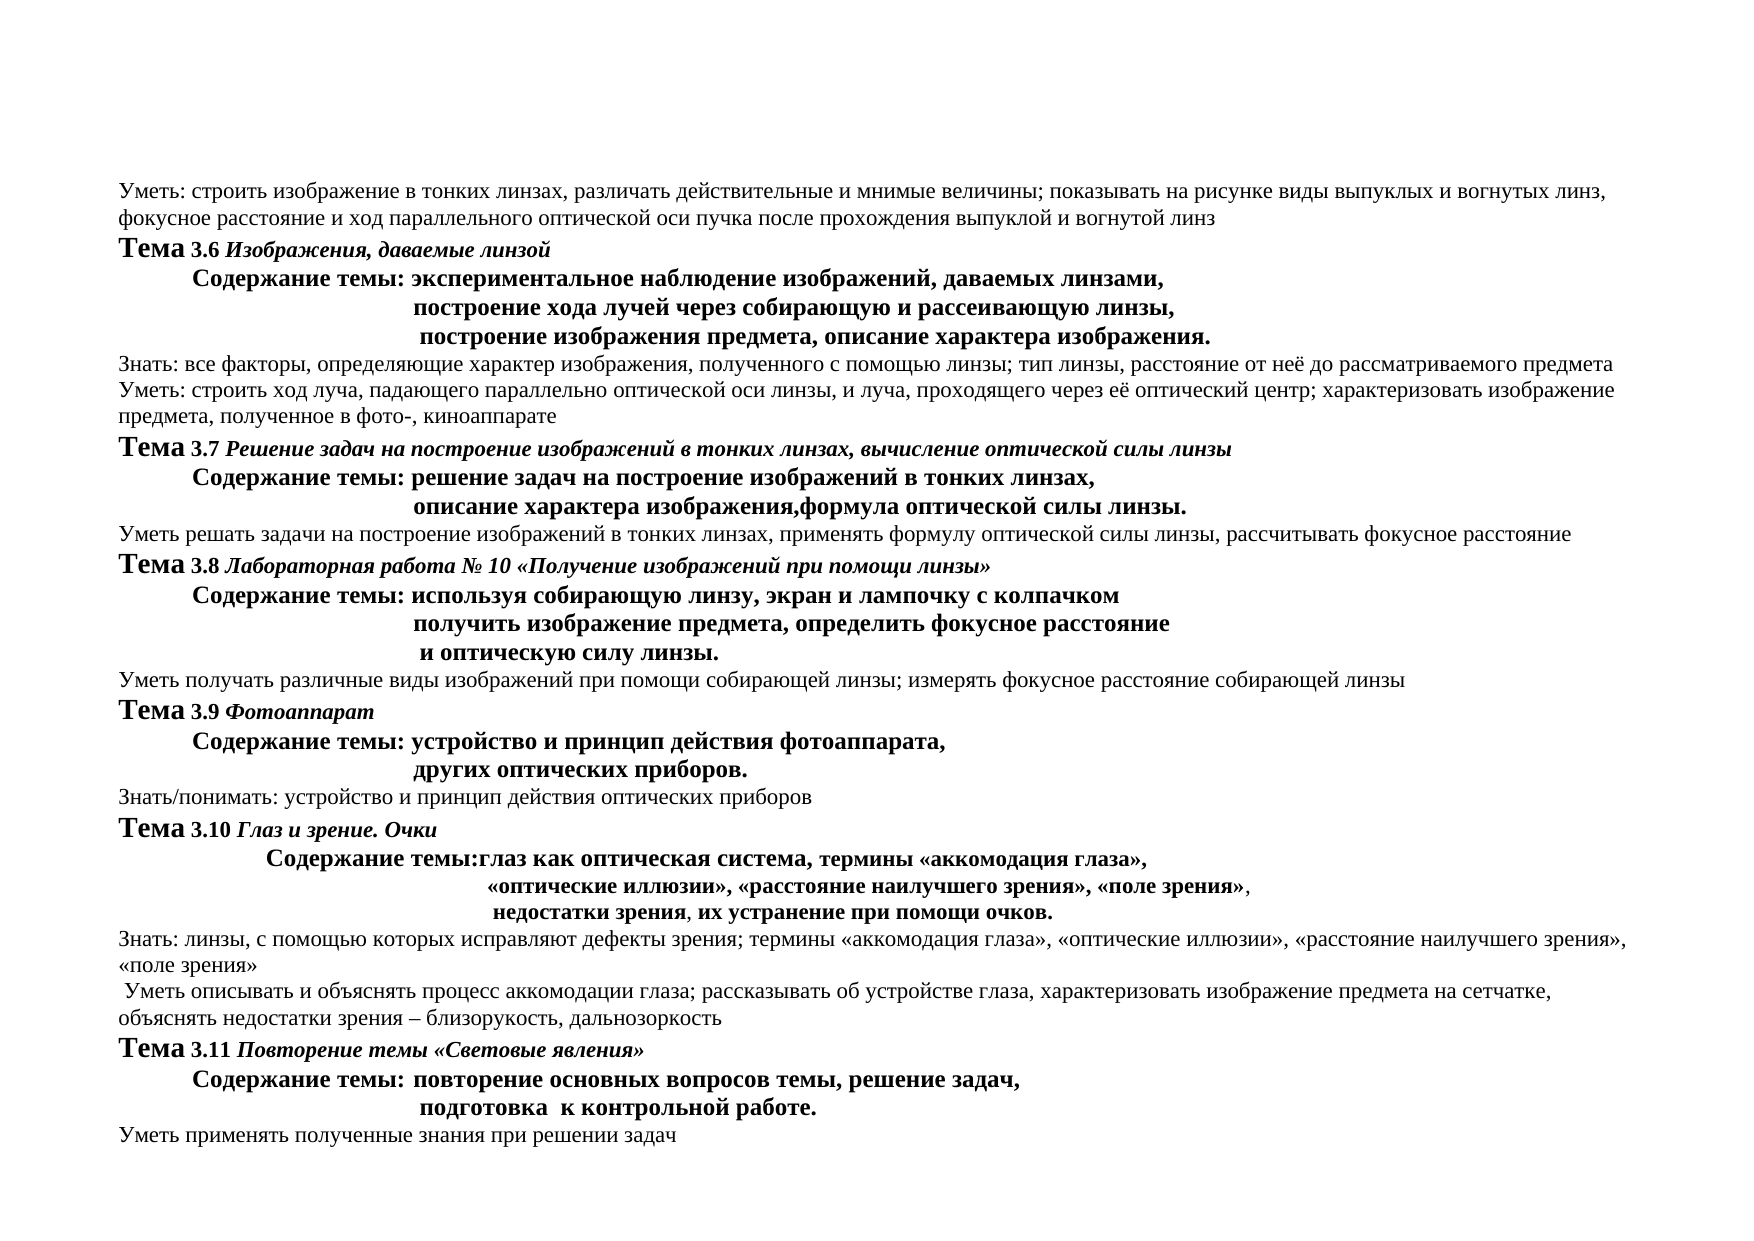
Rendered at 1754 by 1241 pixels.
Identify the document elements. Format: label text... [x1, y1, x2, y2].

text Тема 3.6 Изображения, даваемые линзой [118, 230, 1636, 263]
text построение изображения предмета, описание характера изображения. [118, 321, 1636, 350]
text Тема 3.8 Лабораторная работа № 10 «Получение изображений при помощи линзы» [118, 546, 1636, 580]
text Уметь решать задачи на построение изображений в тонких линзах, применять формулу оптической силы линзы, рассчитывать фокусное расстояние [118, 520, 1636, 546]
text и оптическую силу линзы. [118, 637, 1636, 666]
text недостатки зрения, их устранение при помощи очков. [118, 898, 1636, 925]
text Знать/понимать: устройство и принцип действия оптических приборов [118, 783, 1636, 810]
text Содержание темы:глаз как оптическая система, термины «аккомодация глаза», [118, 843, 1636, 872]
text Уметь описывать и объяснять процесс аккомодации глаза; рассказывать об устройстве глаза, характеризовать изображение предмета на сетчатке, объяснять недостатки зрения – близорукость, дальнозоркость [118, 977, 1636, 1030]
text Знать: линзы, с помощью которых исправляют дефекты зрения; термины «аккомодация глаза», «оптические иллюзии», «расстояние наилучшего зрения», «поле зрения» [118, 925, 1636, 977]
text Тема 3.11 Повторение темы «Световые явления» [118, 1030, 1636, 1064]
text Знать: все факторы, определяющие характер изображения, полученного с помощью линзы; тип линзы, расстояние от неё до рассматриваемого предмета [118, 350, 1636, 376]
text Содержание темы: решение задач на построение изображений в тонких линзах, [118, 462, 1636, 491]
text Тема 3.9 Фотоаппарат [118, 692, 1636, 726]
text Содержание темы: экспериментальное наблюдение изображений, даваемых линзами, [118, 263, 1636, 292]
text Содержание темы: устройство и принцип действия фотоаппарата, [118, 726, 1636, 754]
text Уметь получать различные виды изображений при помощи собирающей линзы; измерять фокусное расстояние собирающей линзы [118, 666, 1636, 692]
text описание характера изображения,формула оптической силы линзы. [118, 491, 1636, 520]
text подготовка к контрольной работе. [118, 1092, 1636, 1121]
text Тема 3.10 Глаз и зрение. Очки [118, 810, 1636, 843]
text Уметь применять полученные знания при решении задач [118, 1121, 1636, 1147]
text получить изображение предмета, определить фокусное расстояние [118, 608, 1636, 637]
text Уметь: строить ход луча, падающего параллельно оптической оси линзы, и луча, проходящего через её оптический центр; характеризовать изображение предмета, полученное в фото-, киноаппарате [118, 376, 1636, 429]
text Уметь: строить изображение в тонких линзах, различать действительные и мнимые величины; показывать на рисунке виды выпуклых и вогнутых линз, фокусное расстояние и ход параллельного оптической оси пучка после прохождения выпуклой и вогнутой линз [118, 177, 1636, 230]
text Содержание темы: используя собирающую линзу, экран и лампочку с колпачком [118, 580, 1636, 608]
text Содержание темы: повторение основных вопросов темы, решение задач, [118, 1064, 1636, 1092]
text Тема 3.7 Решение задач на построение изображений в тонких линзах, вычисление оптической силы линзы [118, 429, 1636, 462]
text других оптических приборов. [118, 754, 1636, 783]
text «оптические иллюзии», «расстояние наилучшего зрения», «поле зрения», [118, 872, 1636, 898]
text построение хода лучей через собирающую и рассеивающую линзы, [118, 292, 1636, 321]
